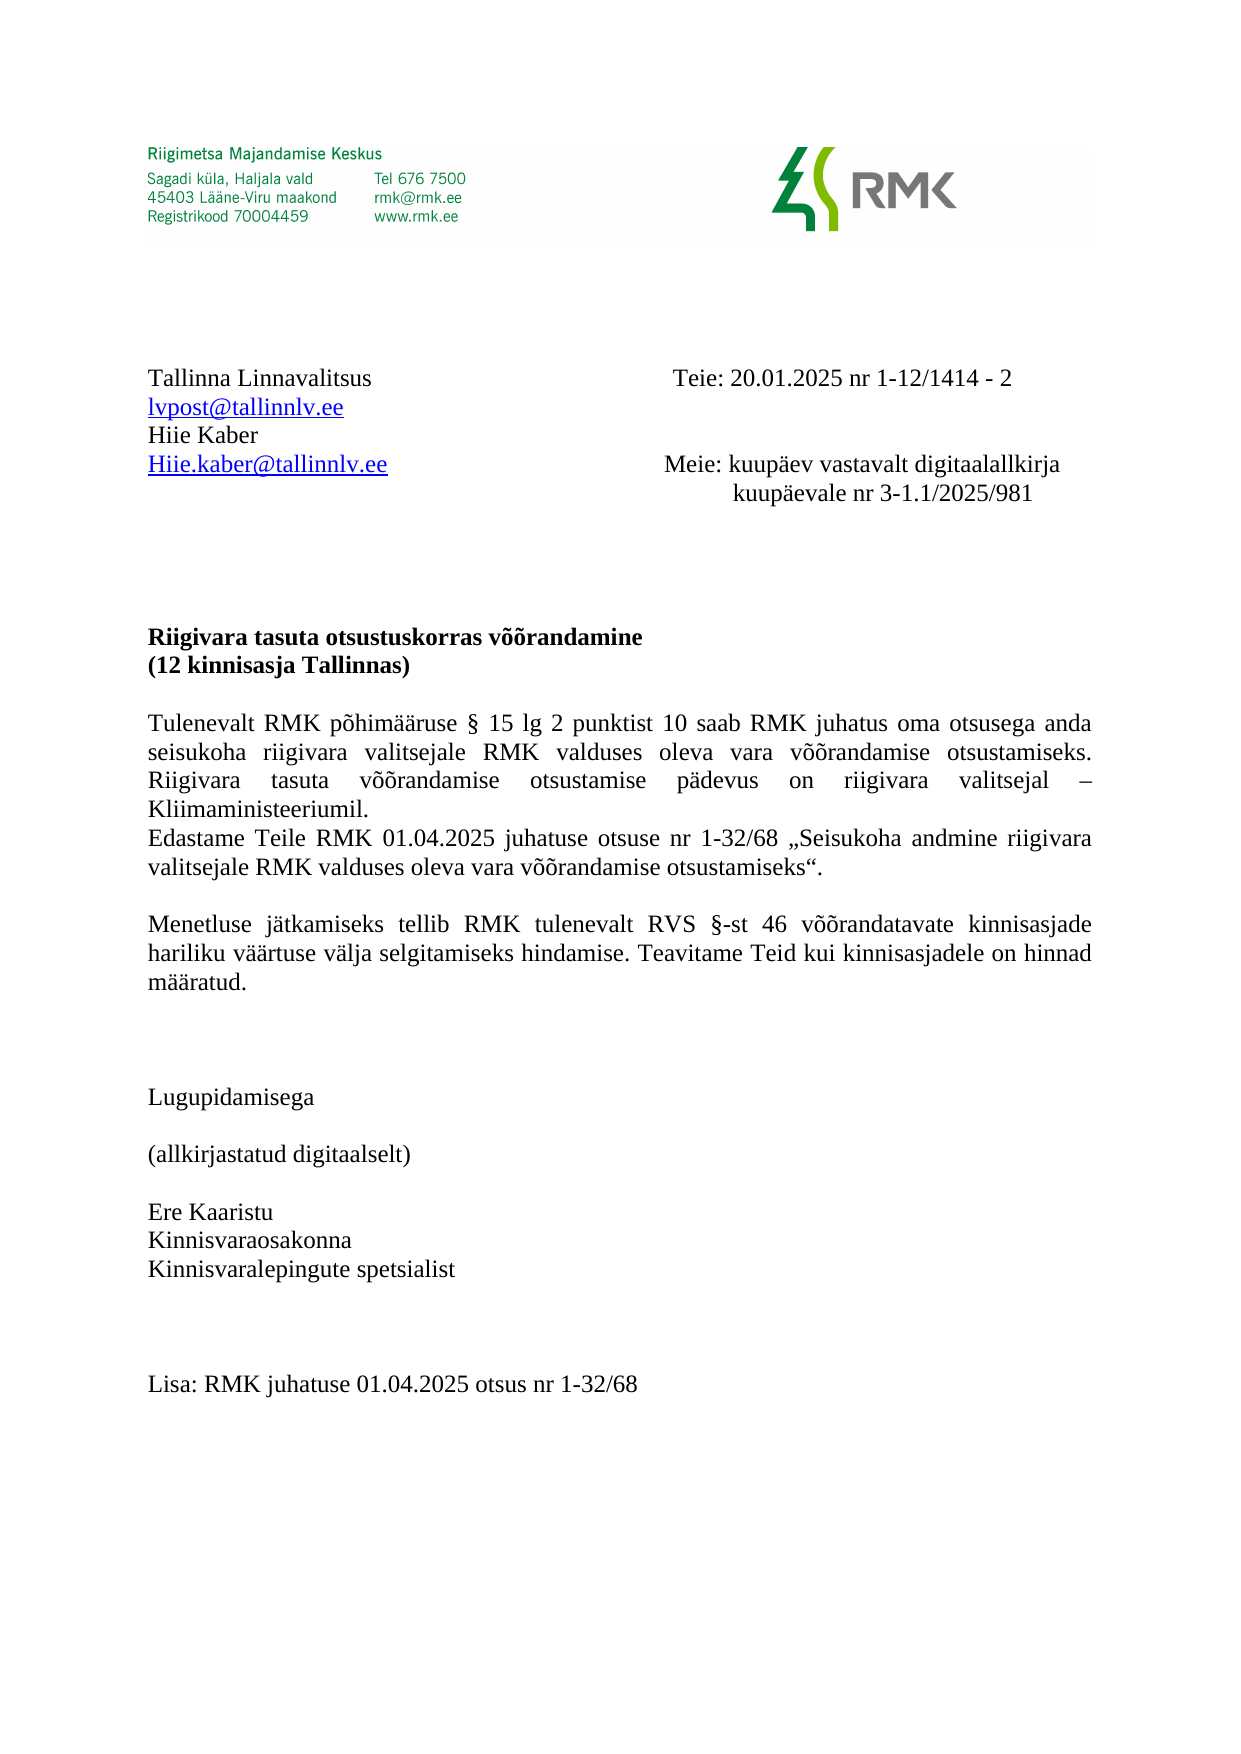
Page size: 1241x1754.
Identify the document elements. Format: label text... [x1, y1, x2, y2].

text Edastame Teile RMK 01.04.2025 juhatuse otsuse nr 1-32/68 „Seisukoha andmine riigivara valitsejale RMK valduses oleva vara võõrandamise otsustamiseks“. [148, 823, 1093, 880]
text Tallinna Linnavalitsus Teie: 20.01.2025 nr 1-12/1414 - 2 [148, 363, 1093, 392]
text Kinnisvaraosakonna [148, 1225, 1093, 1254]
text Menetluse jätkamiseks tellib RMK tulenevalt RVS §-st 46 võõrandatavate kinnisasjade hariliku väärtuse välja selgitamiseks hindamise. Teavitame Teid kui kinnisasjadele on hinnad määratud. [148, 909, 1093, 995]
text Hiie.kaber@tallinnlv.ee Meie: kuupäev vastavalt digitaalallkirja [148, 449, 1093, 478]
text Lisa: RMK juhatuse 01.04.2025 otsus nr 1-32/68 [148, 1369, 1093, 1398]
text Kinnisvaralepingute spetsialist [148, 1254, 1093, 1283]
text lvpost@tallinnlv.ee [148, 392, 1093, 420]
text Tulenevalt RMK põhimääruse § 15 lg 2 punktist 10 saab RMK juhatus oma otsusega anda seisukoha riigivara valitsejale RMK valduses oleva vara võõrandamise otsustamiseks. Riigivara tasuta võõrandamise otsustamise pädevus on riigivara valitsejal – Kliimaministeeriumil. [148, 708, 1093, 823]
text kuupäevale nr 3-1.1/2025/981 [148, 478, 1093, 507]
text (12 kinnisasja Tallinnas) [148, 650, 1093, 679]
text Riigivara tasuta otsustuskorras võõrandamine [148, 622, 1093, 650]
text Ere Kaaristu [148, 1197, 1093, 1225]
picture [147, 147, 1093, 248]
text Lugupidamisega [148, 1082, 1093, 1110]
text Hiie Kaber [148, 420, 1093, 449]
text (allkirjastatud digitaalselt) [148, 1139, 1093, 1168]
